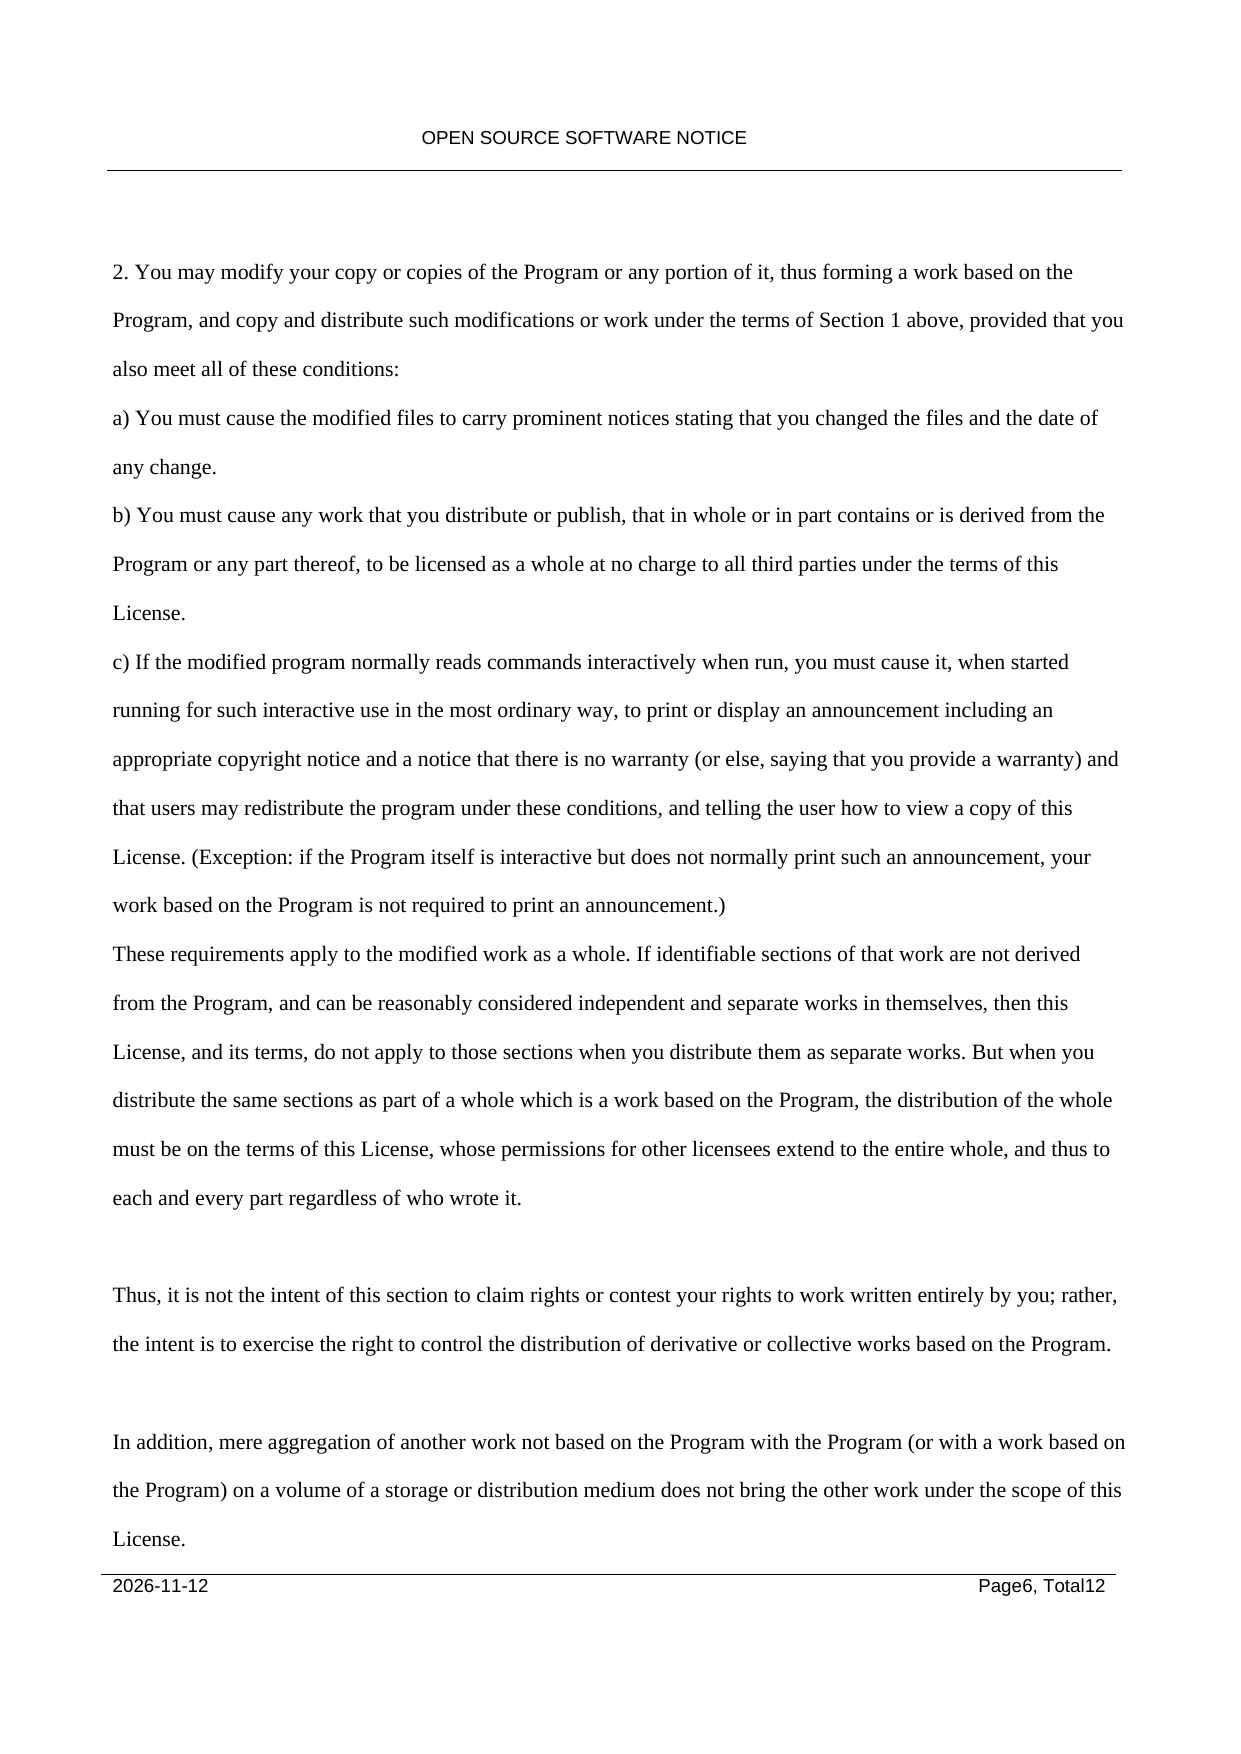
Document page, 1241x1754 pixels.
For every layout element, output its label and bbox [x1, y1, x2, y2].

text [112, 206, 1128, 1555]
